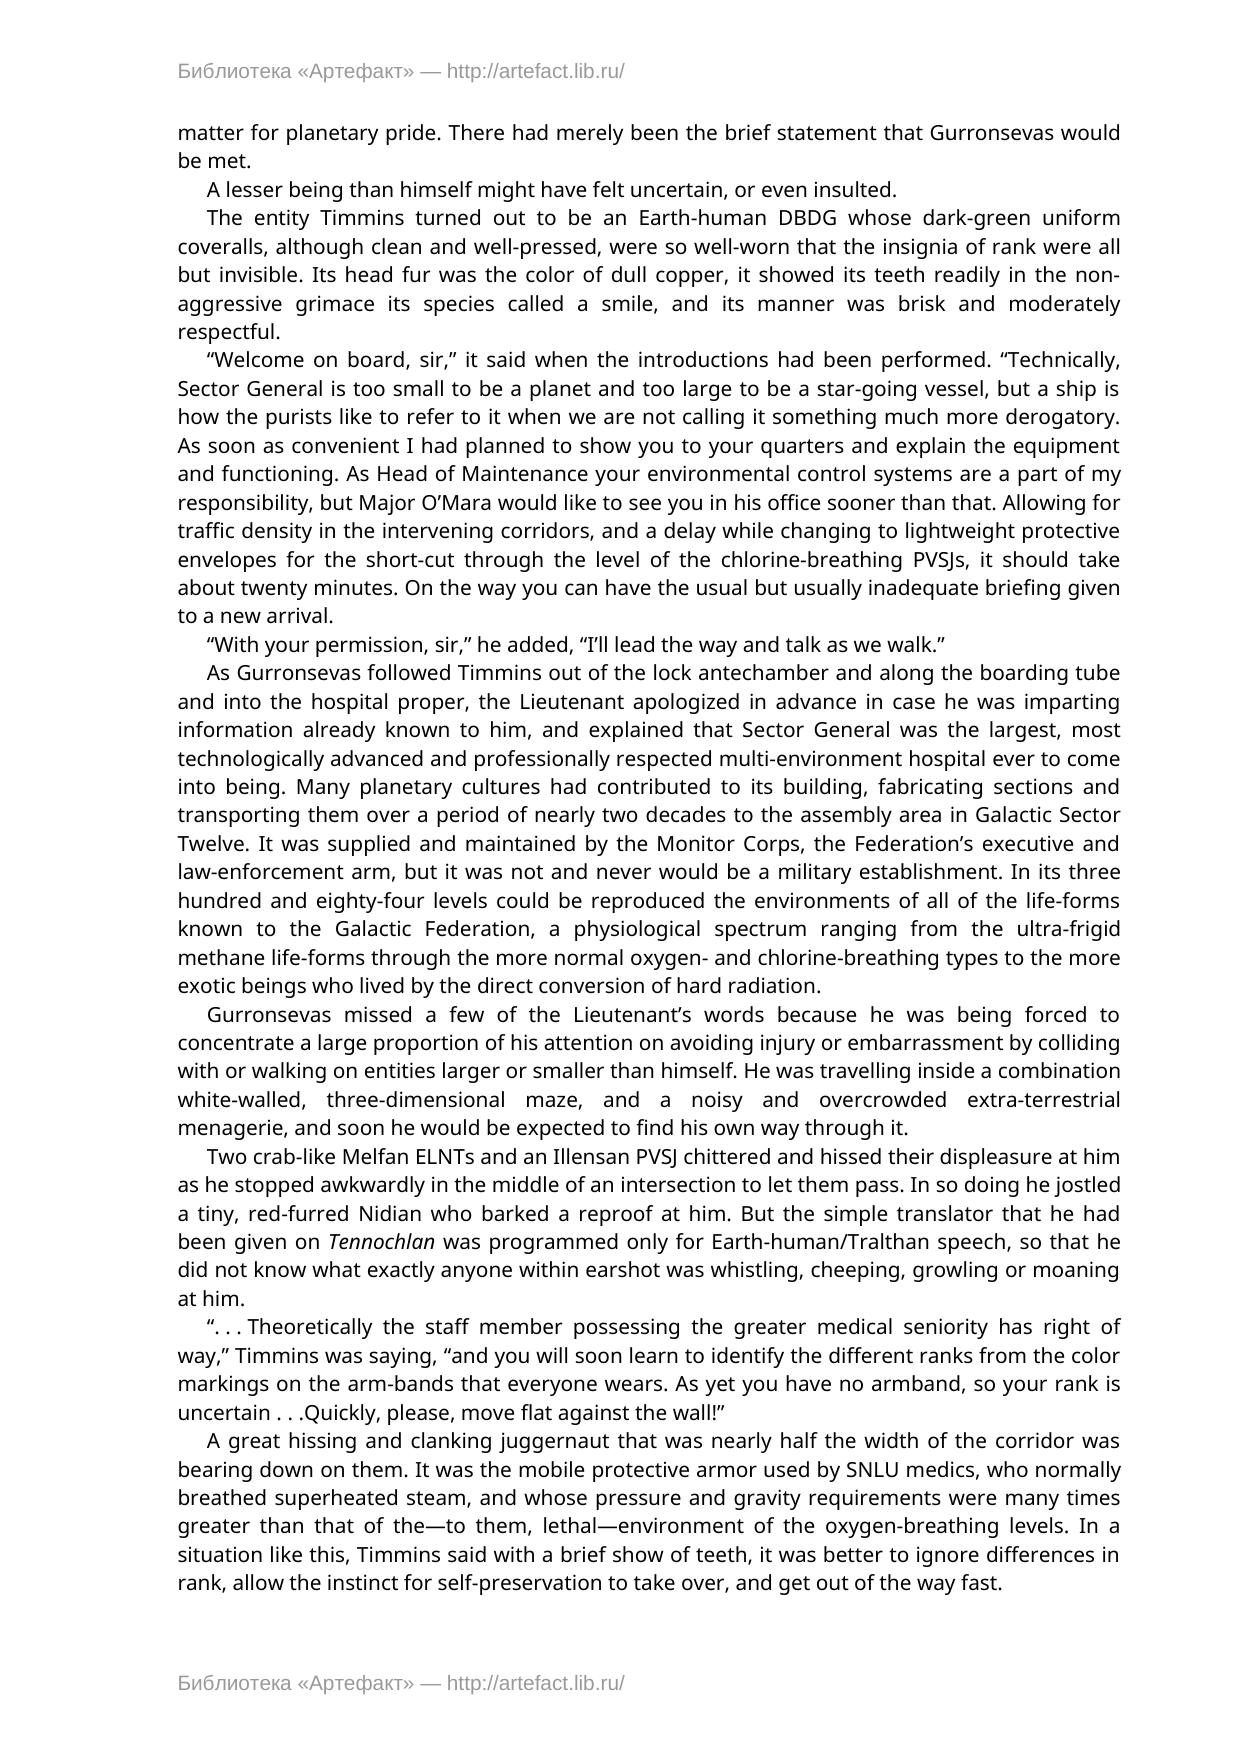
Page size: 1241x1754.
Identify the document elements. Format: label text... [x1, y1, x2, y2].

text “. . . Theoretically the staff member possessing the greater medical seniority has right of way,” Timmins was saying, “and you will soon learn to identify the different ranks from the color markings on the arm-bands that everyone wears. As yet you have no armband, so your rank is uncertain . . .Quickly, please, move flat against the wall!” [177, 1312, 1122, 1426]
text The entity Timmins turned out to be an Earth-human DBDG whose dark-green uniform coveralls, although clean and well-pressed, were so well-worn that the insignia of rank were all but invisible. Its head fur was the color of dull copper, it showed its teeth readily in the non-aggressive grimace its species called a smile, and its manner was brisk and moderately respectful. [177, 203, 1122, 346]
text “With your permission, sir,” he added, “I’ll lead the way and talk as we walk.” [177, 630, 1122, 658]
text Gurronsevas missed a few of the Lieutenant’s words because he was being forced to concentrate a large proportion of his attention on avoiding injury or embarrassment by colliding with or walking on entities larger or smaller than himself. He was travelling inside a combination white-walled, three-dimensional maze, and a noisy and overcrowded extra-terrestrial menagerie, and soon he would be expected to find his own way through it. [177, 1000, 1122, 1142]
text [177, 118, 1122, 175]
text Two crab-like Melfan ELNTs and an Illensan PVSJ chittered and hissed their displeasure at him as he stopped awkwardly in the middle of an intersection to let them pass. In so doing he jostled a tiny, red-furred Nidian who barked a reproof at him. But the simple translator that he had been given on Tennochlan was programmed only for Earth-human/Tralthan speech, so that he did not know what exactly anyone within earshot was whistling, cheeping, growling or moaning at him. [177, 1142, 1122, 1312]
text “Welcome on board, sir,” it said when the introductions had been performed. “Technically, Sector General is too small to be a planet and too large to be a star-going vessel, but a ship is how the purists like to refer to it when we are not calling it something much more derogatory. As soon as convenient I had planned to show you to your quarters and explain the equipment and functioning. As Head of Maintenance your environmental control systems are a part of my responsibility, but Major O’Mara would like to see you in his office sooner than that. Allowing for traffic density in the intervening corridors, and a delay while changing to lightweight protective envelopes for the short-cut through the level of the chlorine-breathing PVSJs, it should take about twenty minutes. On the way you can have the usual but usually inadequate briefing given to a new arrival. [177, 346, 1122, 630]
text A lesser being than himself might have felt uncertain, or even insulted. [177, 175, 1122, 203]
text As Gurronsevas followed Timmins out of the lock antechamber and along the boarding tube and into the hospital proper, the Lieutenant apologized in advance in case he was imparting information already known to him, and explained that Sector General was the largest, most technologically advanced and professionally respected multi-environment hospital ever to come into being. Many planetary cultures had contributed to its building, fabricating sections and transporting them over a period of nearly two decades to the assembly area in Galactic Sector Twelve. It was supplied and maintained by the Monitor Corps, the Federation’s executive and law-enforcement arm, but it was not and never would be a military establishment. In its three hundred and eighty-four levels could be reproduced the environments of all of the life-forms known to the Galactic Federation, a physiological spectrum ranging from the ultra-frigid methane life-forms through the more normal oxygen- and chlorine-breathing types to the more exotic beings who lived by the direct conversion of hard radiation. [177, 658, 1122, 1000]
text A great hissing and clanking juggernaut that was nearly half the width of the corridor was bearing down on them. It was the mobile protective armor used by SNLU medics, who normally breathed superheated steam, and whose pressure and gravity requirements were many times greater than that of the—to them, lethal—environment of the oxygen-breathing levels. In a situation like this, Timmins said with a brief show of teeth, it was better to ignore differences in rank, allow the instinct for self-preservation to take over, and get out of the way fast. [177, 1426, 1122, 1597]
